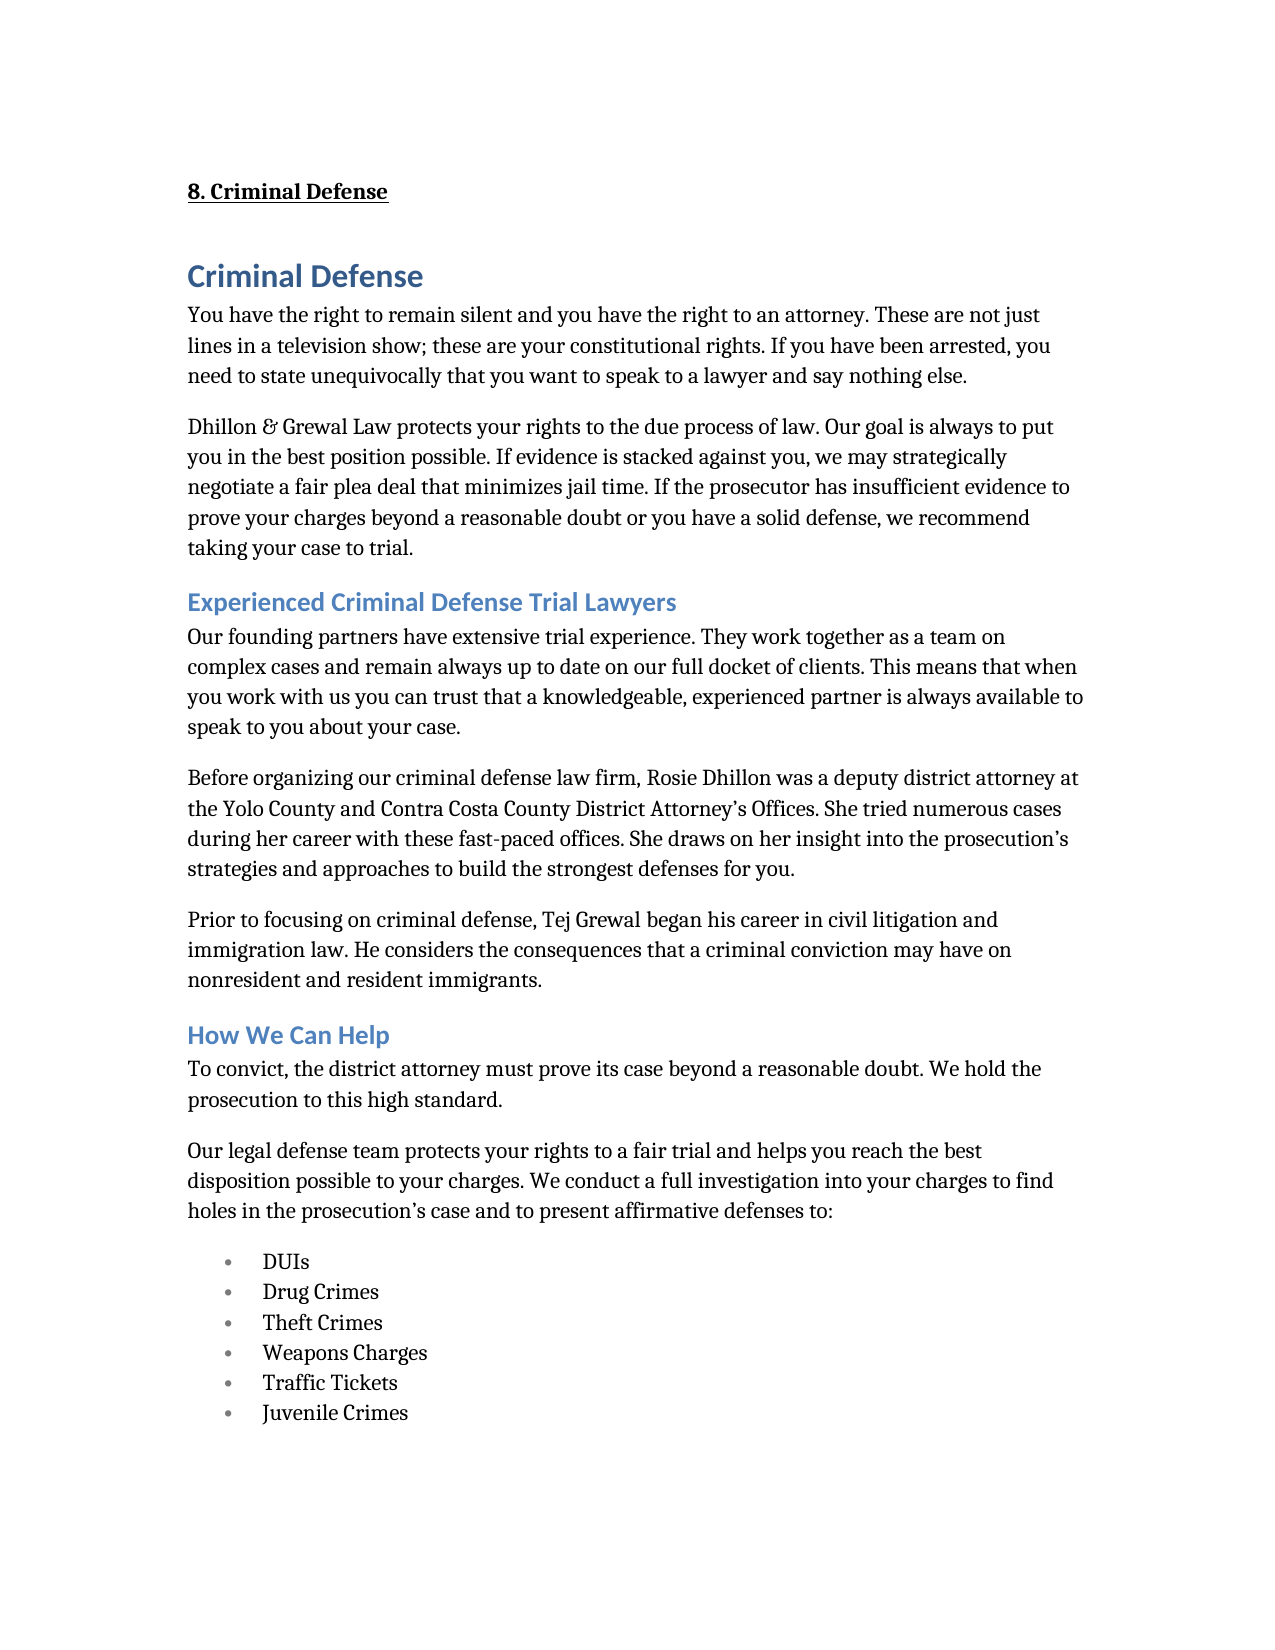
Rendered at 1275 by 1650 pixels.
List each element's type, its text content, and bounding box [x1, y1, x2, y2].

text To convict, the district attorney must prove its case beyond a reasonable doubt. We hold the prosecution to this high standard. [187, 1056, 1087, 1113]
list Juvenile Crimes [225, 1400, 1087, 1426]
list DUIs [225, 1249, 1087, 1275]
list Theft Crimes [225, 1309, 1087, 1336]
subtitle How We Can Help [187, 1018, 1087, 1051]
text 8. Criminal Defense [187, 179, 1056, 206]
text You have the right to remain silent and you have the right to an attorney. These are not just lines in a television show; these are your constitutional rights. If you have been arrested, you need to state unequivocally that you want to speak to a lawyer and say nothing else. [187, 302, 1087, 389]
text Our founding partners have extensive trial experience. They work together as a team on complex cases and remain always up to date on our full docket of clients. This means that when you work with us you can trust that a knowledgeable, experienced partner is always available to speak to you about your case. [187, 623, 1087, 741]
list Drug Crimes [225, 1279, 1087, 1306]
subtitle Experienced Criminal Defense Trial Lawyers [187, 586, 1087, 619]
text Prior to focusing on criminal defense, Tej Grewal began his career in civil litigation and immigration law. He considers the consequences that a criminal conviction may have on nonresident and resident immigrants. [187, 907, 1087, 994]
subtitle Criminal Defense [187, 256, 1087, 296]
text Our legal defense team protects your rights to a fair trial and helps you reach the best disposition possible to your charges. We conduct a full investigation into your charges to find holes in the prosecution’s case and to present affirmative defenses to: [187, 1137, 1087, 1224]
list Traffic Tickets [225, 1370, 1087, 1396]
text Before organizing our criminal defense law firm, Rosie Dhillon was a deputy district attorney at the Yolo County and Contra Costa County District Attorney’s Offices. She tried numerous cases during her career with these fast-paced offices. She draws on her insight into the prosecution’s strategies and approaches to build the strongest defenses for you. [187, 765, 1087, 882]
list Weapons Charges [225, 1339, 1087, 1366]
text Dhillon & Grewal Law protects your rights to the due process of law. Our goal is always to put you in the best position possible. If evidence is stacked against you, we may strategically negotiate a fair plea deal that minimizes jail time. If the prosecutor has insufficient evidence to prove your charges beyond a reasonable doubt or you have a solid defense, we recommend taking your case to trial. [187, 414, 1087, 561]
